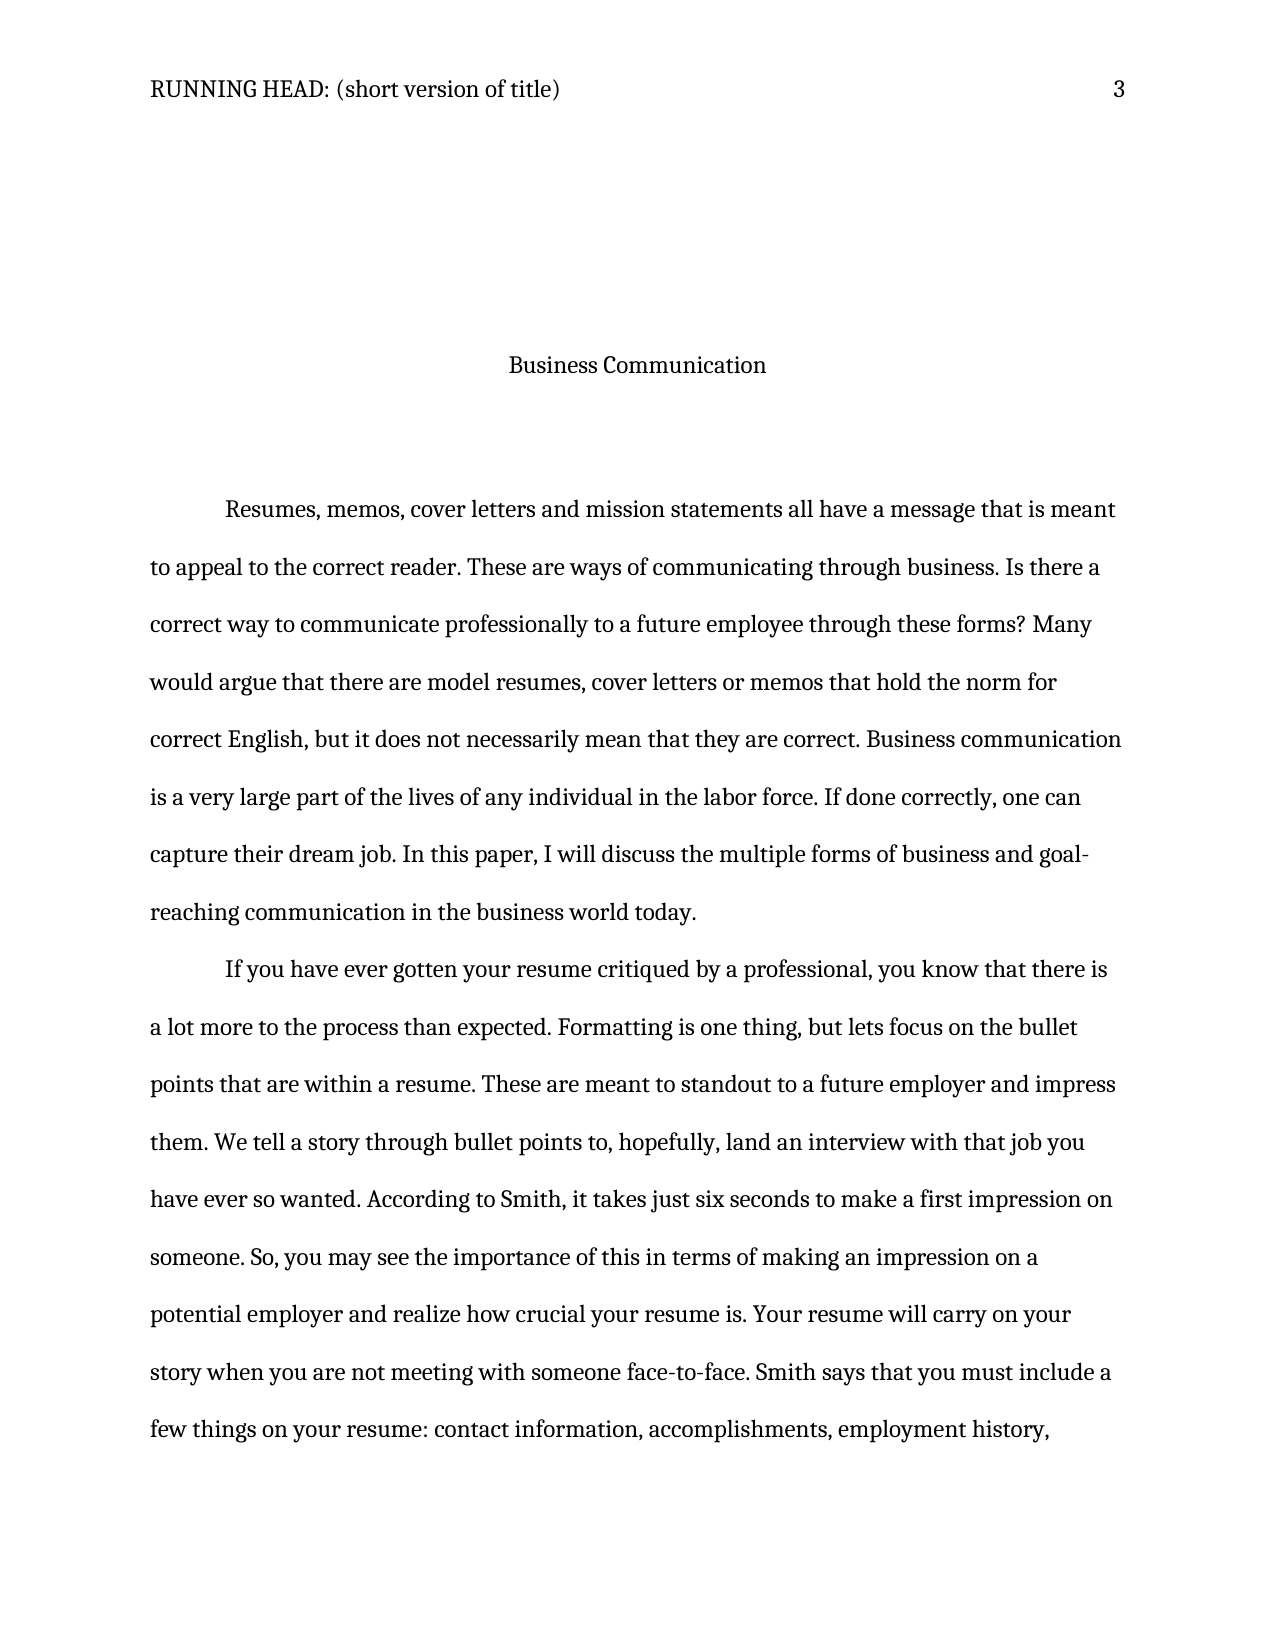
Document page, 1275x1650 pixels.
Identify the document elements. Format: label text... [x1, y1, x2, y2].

text Business Communication [150, 351, 1125, 380]
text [150, 955, 1125, 1444]
text Resumes, memos, cover letters and mission statements all have a message that is meant to appeal to the correct reader. These are ways of communicating through business. Is there a correct way to communicate professionally to a future employee through these forms? Many would argue that there are model resumes, cover letters or memos that hold the norm for correct English, but it does not necessarily mean that they are correct. Business communication is a very large part of the lives of any individual in the labor force. If done correctly, one can capture their dream job. In this paper, I will discuss the multiple forms of business and goal-reaching communication in the business world today. [150, 495, 1125, 926]
